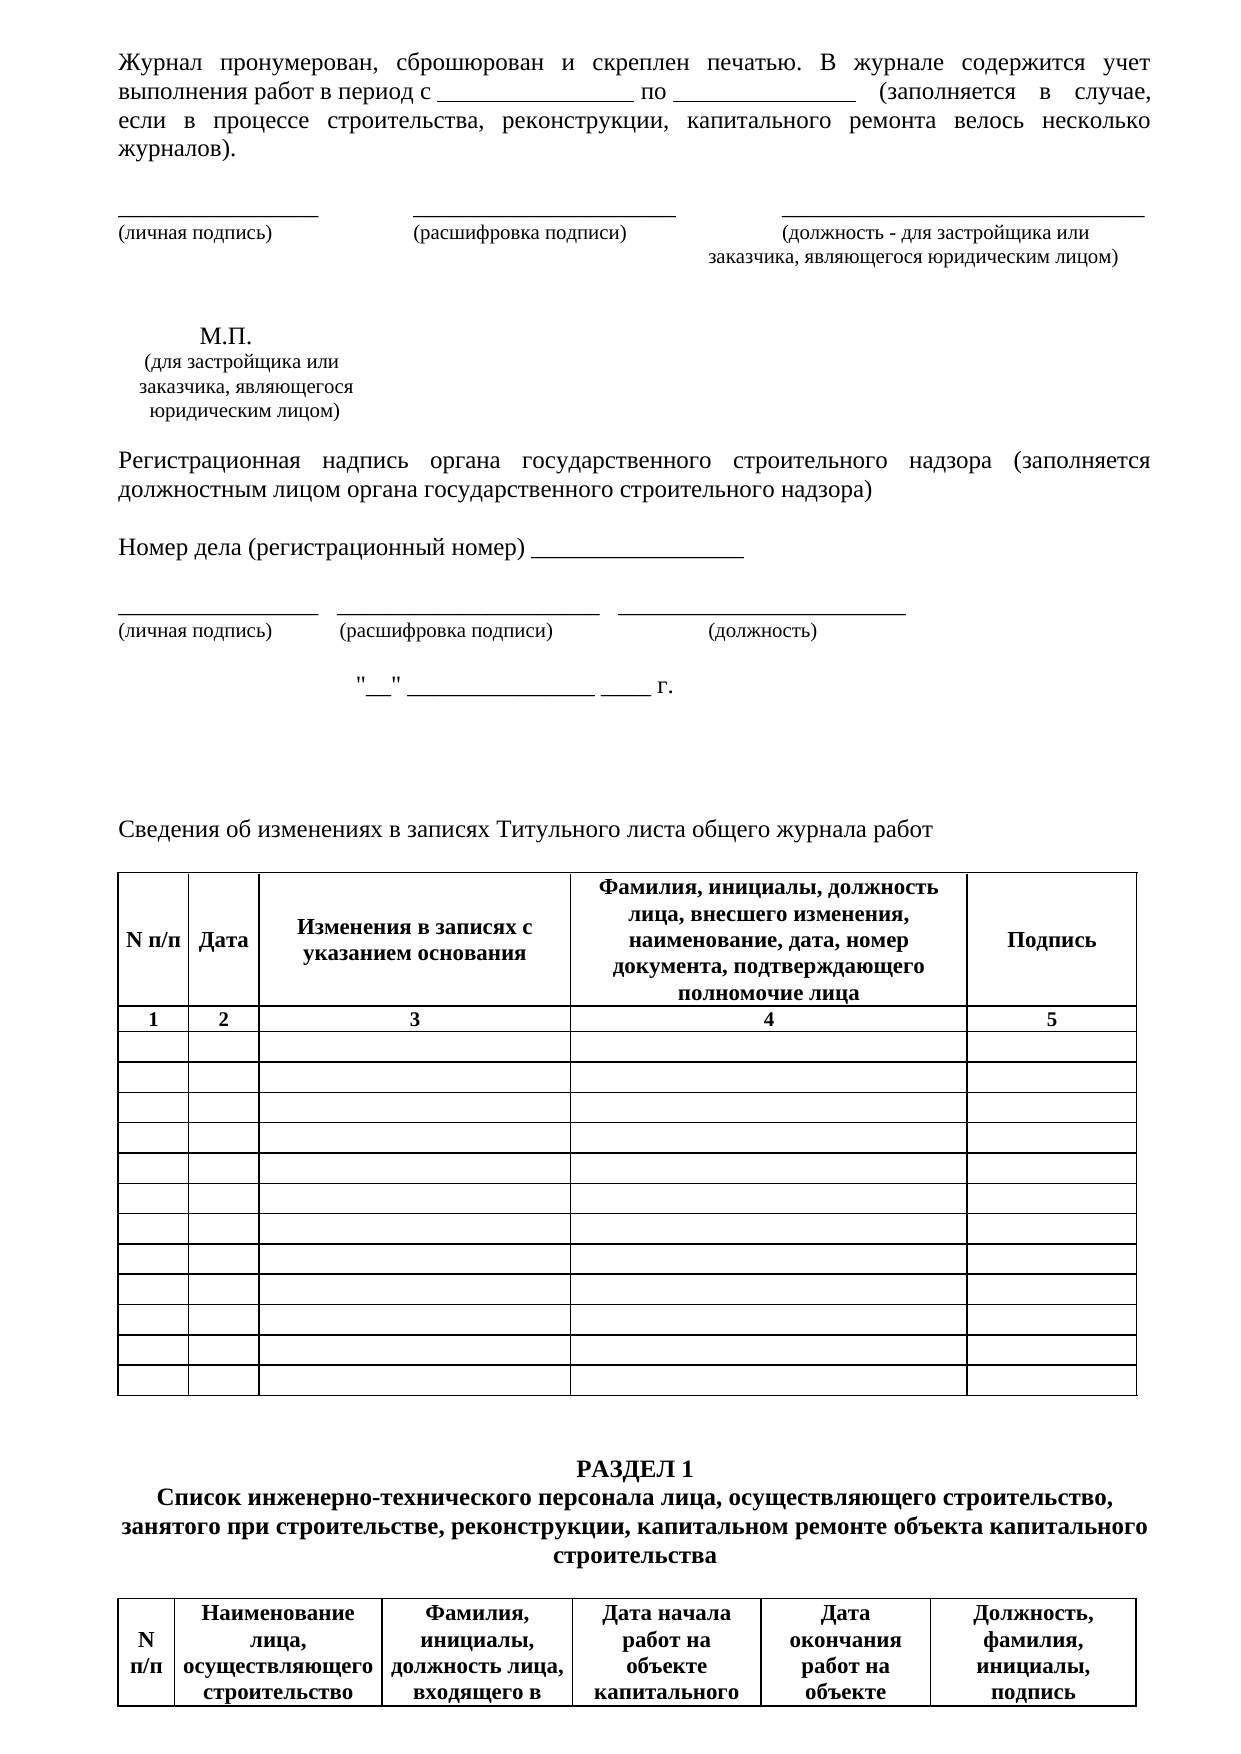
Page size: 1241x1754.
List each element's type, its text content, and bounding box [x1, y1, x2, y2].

table_cell [189, 1366, 258, 1394]
table_cell [260, 1336, 570, 1364]
table_cell [189, 1063, 258, 1091]
table_cell [119, 1184, 188, 1213]
table_cell [119, 1245, 188, 1273]
table_cell [968, 1305, 1136, 1334]
table_header Изменения в записях с указанием основания [260, 873, 570, 1005]
table_header Дата [189, 873, 259, 1005]
table_cell 5 [968, 1007, 1136, 1031]
table_cell [119, 1032, 188, 1061]
table_cell [260, 1214, 570, 1243]
table_cell [189, 1305, 258, 1334]
table_cell [571, 1093, 966, 1122]
table_cell [260, 1275, 570, 1304]
table_cell [119, 1305, 188, 1334]
table_cell [260, 1245, 570, 1273]
table_header Подпись [968, 873, 1136, 1005]
table_cell [571, 1366, 966, 1394]
table_cell [571, 1214, 966, 1243]
text ________________ _____________________ _____________________________ [118, 191, 1152, 220]
text юридическим лицом) [118, 398, 1152, 422]
text заказчика, являющегося [118, 373, 1152, 398]
table_cell [571, 1275, 966, 1304]
table_cell [571, 1184, 966, 1213]
table_cell [119, 1154, 188, 1182]
table_cell [571, 1063, 966, 1091]
table_cell [968, 1032, 1136, 1061]
table_cell [260, 1032, 570, 1061]
table_cell [189, 1123, 258, 1152]
table_cell [260, 1305, 570, 1334]
text Сведения об изменениях в записях Титульного листа общего журнала работ [118, 814, 1152, 843]
table_cell [119, 1123, 188, 1152]
text М.П. [118, 321, 1152, 349]
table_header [175, 1599, 381, 1705]
table_cell [260, 1184, 570, 1213]
table_cell [260, 1154, 570, 1182]
text Регистрационная надпись органа государственного строительного надзора (заполняется должностным лицом органа государственного строительного надзора) [118, 445, 1152, 503]
table_cell [968, 1336, 1136, 1364]
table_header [383, 1599, 572, 1705]
table_cell [260, 1063, 570, 1091]
table_cell 4 [571, 1007, 966, 1031]
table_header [762, 1599, 930, 1705]
text (личная подпись) (расшифровка подписи) (должность) [118, 618, 1152, 642]
table_cell [189, 1275, 258, 1304]
table_cell [571, 1123, 966, 1152]
text (для застройщика или [118, 349, 1152, 373]
text РАЗДЕЛ 1 [118, 1454, 1152, 1482]
table_cell [260, 1093, 570, 1122]
table_cell [119, 1275, 188, 1304]
table_cell [571, 1336, 966, 1364]
table_cell [968, 1214, 1136, 1243]
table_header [573, 1599, 760, 1705]
table_cell [119, 1093, 188, 1122]
table_header N п/п [119, 1599, 174, 1705]
table_cell [119, 1214, 188, 1243]
table_cell [189, 1214, 258, 1243]
table_header N п/п [119, 873, 188, 1005]
text (личная подпись) (расшифровка подписи) (должность - для застройщика или [118, 220, 1152, 244]
table_cell [968, 1275, 1136, 1304]
table_cell [968, 1245, 1136, 1273]
text ________________ _____________________ _______________________ [118, 589, 1152, 618]
table_header Фамилия, инициалы, должность лица, внесшего изменения, наименование, дата, номер документа, подтверждающего полномочие лица [571, 873, 967, 1005]
table_cell [119, 1366, 188, 1394]
table_cell [571, 1305, 966, 1334]
table_cell [189, 1245, 258, 1273]
table_cell [968, 1184, 1136, 1213]
table_cell [119, 1063, 188, 1091]
table_cell [968, 1366, 1136, 1394]
table_cell [189, 1154, 258, 1182]
table_cell [571, 1245, 966, 1273]
table_cell [189, 1032, 258, 1061]
table_cell [968, 1093, 1136, 1122]
table_cell [119, 1336, 188, 1364]
text "__" _______________ ____ г. [118, 671, 1152, 699]
table_cell [260, 1123, 570, 1152]
table_cell [968, 1063, 1136, 1091]
text Журнал пронумерован, сброшюрован и скреплен печатью. В журнале содержится учет выполнения работ в период с по (заполняется в случае, если в процессе строительства, реконструкции, капитального ремонта велось несколько журналов). [118, 47, 1152, 162]
table_cell 1 [119, 1007, 188, 1031]
table_cell [571, 1154, 966, 1182]
table_cell [189, 1184, 258, 1213]
text заказчика, являющегося юридическим лицом) [708, 244, 1152, 268]
table_cell [189, 1336, 258, 1364]
table_cell [968, 1123, 1136, 1152]
table_cell [189, 1093, 258, 1122]
table_cell [260, 1366, 570, 1394]
table_cell [571, 1032, 966, 1061]
table_cell [968, 1154, 1136, 1182]
text Список инженерно-технического персонала лица, осуществляющего строительство, занятого при строительстве, реконструкции, капитальном ремонте объекта капитального строительства [118, 1482, 1152, 1569]
text Номер дела (регистрационный номер) _________________ [118, 532, 1152, 560]
table_cell 3 [260, 1007, 570, 1031]
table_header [931, 1599, 1135, 1705]
table_cell 2 [189, 1007, 258, 1031]
